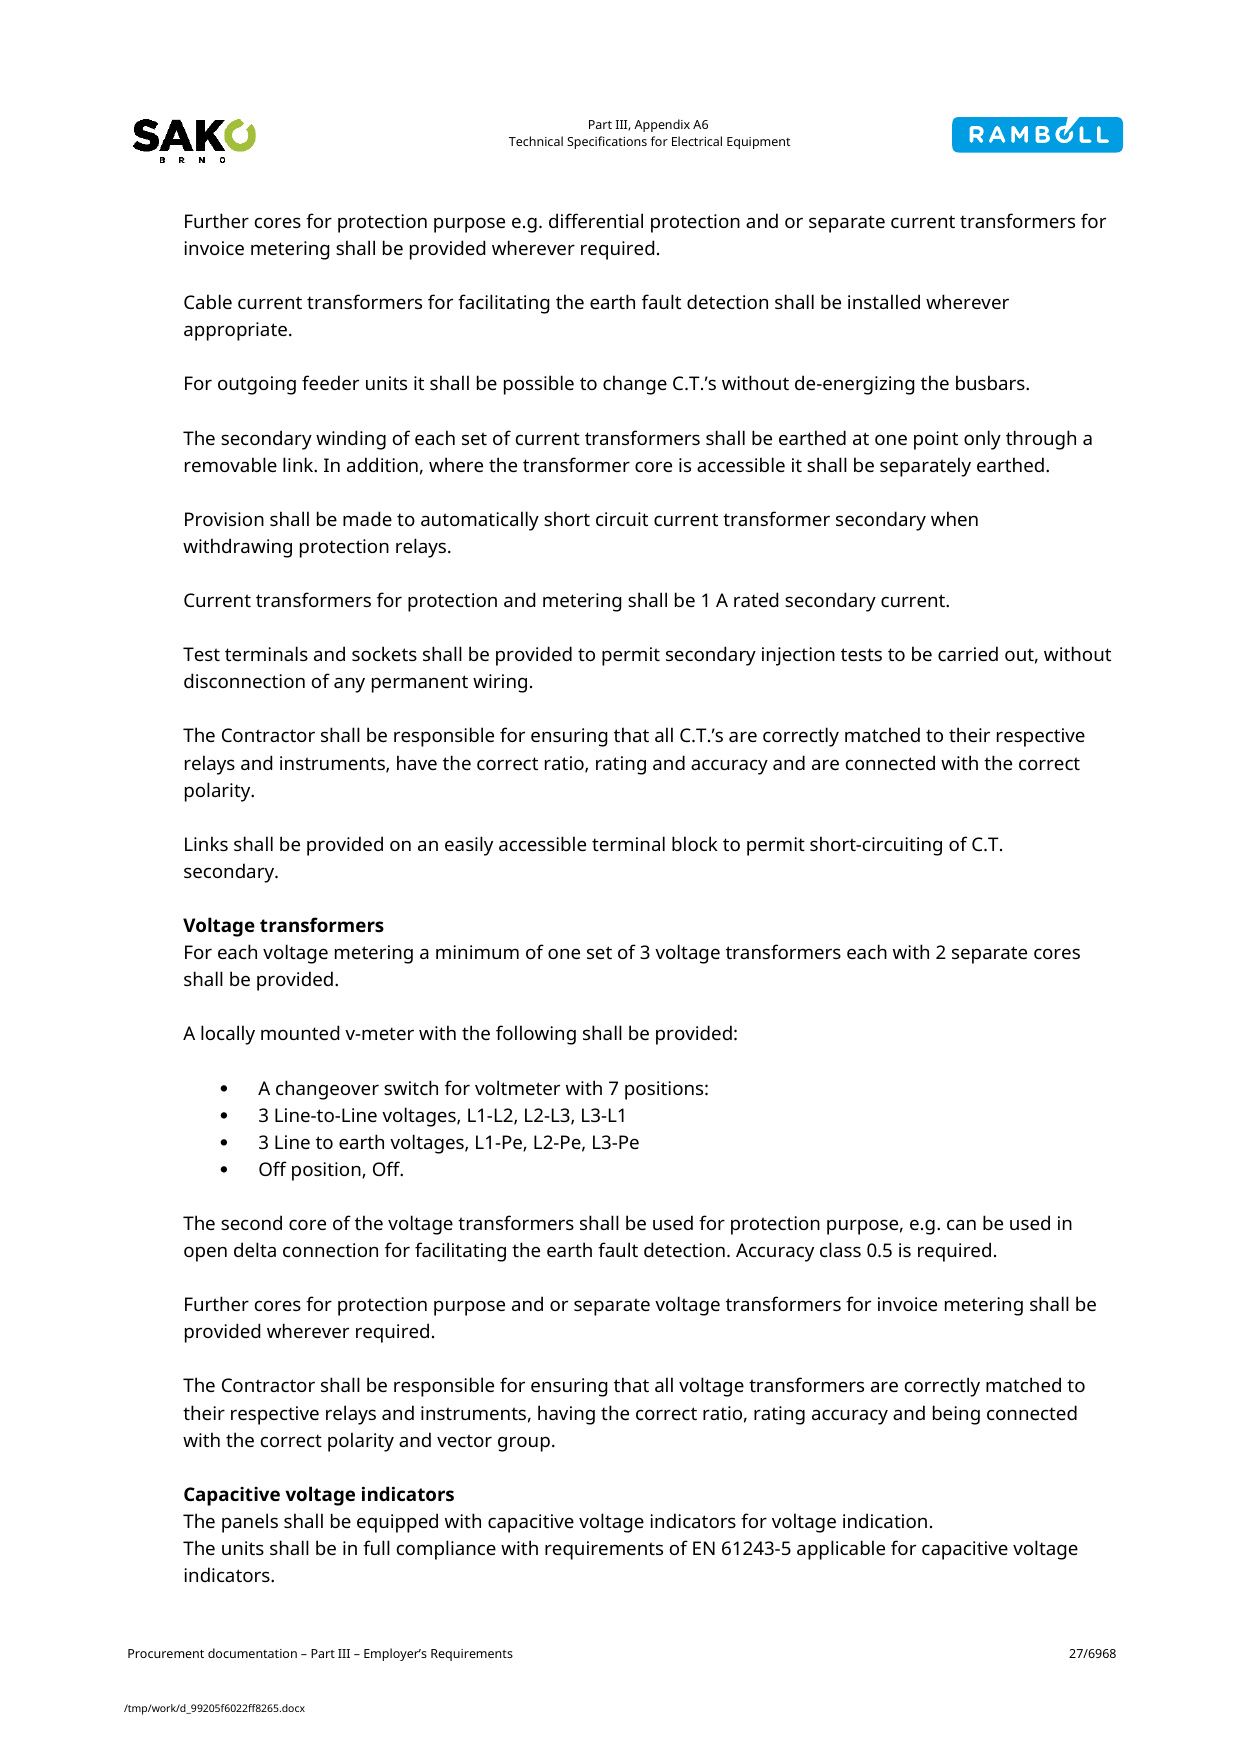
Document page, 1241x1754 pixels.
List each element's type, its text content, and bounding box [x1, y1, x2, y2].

text The units shall be in full compliance with requirements of EN 61243-5 applicable for capacitive voltage indicators. [183, 1534, 1116, 1588]
list 3 Line-to-Line voltages, L1-L2, L2-L3, L3-L1 [221, 1100, 1116, 1127]
list Off position, Off. [221, 1154, 1116, 1182]
text Capacitive voltage indicators [183, 1479, 1116, 1507]
text The Contractor shall be responsible for ensuring that all voltage transformers are correctly matched to their respective relays and instruments, having the correct ratio, rating accuracy and being connected with the correct polarity and vector group. [183, 1371, 1116, 1452]
text The second core of the voltage transformers shall be used for protection purpose, e.g. can be used in open delta connection for facilitating the earth fault detection. Accuracy class 0.5 is required. [183, 1209, 1116, 1263]
text The Contractor shall be responsible for ensuring that all C.T.’s are correctly matched to their respective relays and instruments, have the correct ratio, rating and accuracy and are connected with the correct polarity. [183, 721, 1116, 802]
list 3 Line to earth voltages, L1-Pe, L2-Pe, L3-Pe [221, 1127, 1116, 1154]
text secondary. [183, 857, 1116, 884]
text Voltage transformers [183, 911, 1116, 938]
text Further cores for protection purpose e.g. differential protection and or separate current transformers for invoice metering shall be provided wherever required. [183, 207, 1116, 261]
picture [132, 119, 256, 163]
text withdrawing protection relays. [183, 532, 1116, 559]
text The panels shall be equipped with capacitive voltage indicators for voltage indication. [183, 1507, 1116, 1534]
text For each voltage metering a minimum of one set of 3 voltage transformers each with 2 separate cores shall be provided. [183, 938, 1116, 992]
text Further cores for protection purpose and or separate voltage transformers for invoice metering shall be provided wherever required. [183, 1290, 1116, 1344]
text Links shall be provided on an easily accessible terminal block to permit short-circuiting of C.T. [183, 829, 1116, 857]
text Current transformers for protection and metering shall be 1 A rated secondary current. [183, 586, 1116, 613]
text A locally mounted v-meter with the following shall be provided: [183, 1019, 1116, 1046]
text The secondary winding of each set of current transformers shall be earthed at one point only through a removable link. In addition, where the transformer core is accessible it shall be separately earthed. [183, 423, 1116, 477]
text Test terminals and sockets shall be provided to permit secondary injection tests to be carried out, without disconnection of any permanent wiring. [183, 640, 1116, 694]
text For outgoing feeder units it shall be possible to change C.T.’s without de-energizing the busbars. [183, 369, 1116, 396]
list A changeover switch for voltmeter with 7 positions: [221, 1073, 1116, 1100]
text Cable current transformers for facilitating the earth fault detection shall be installed wherever appropriate. [183, 288, 1116, 342]
text Provision shall be made to automatically short circuit current transformer secondary when [183, 504, 1116, 532]
